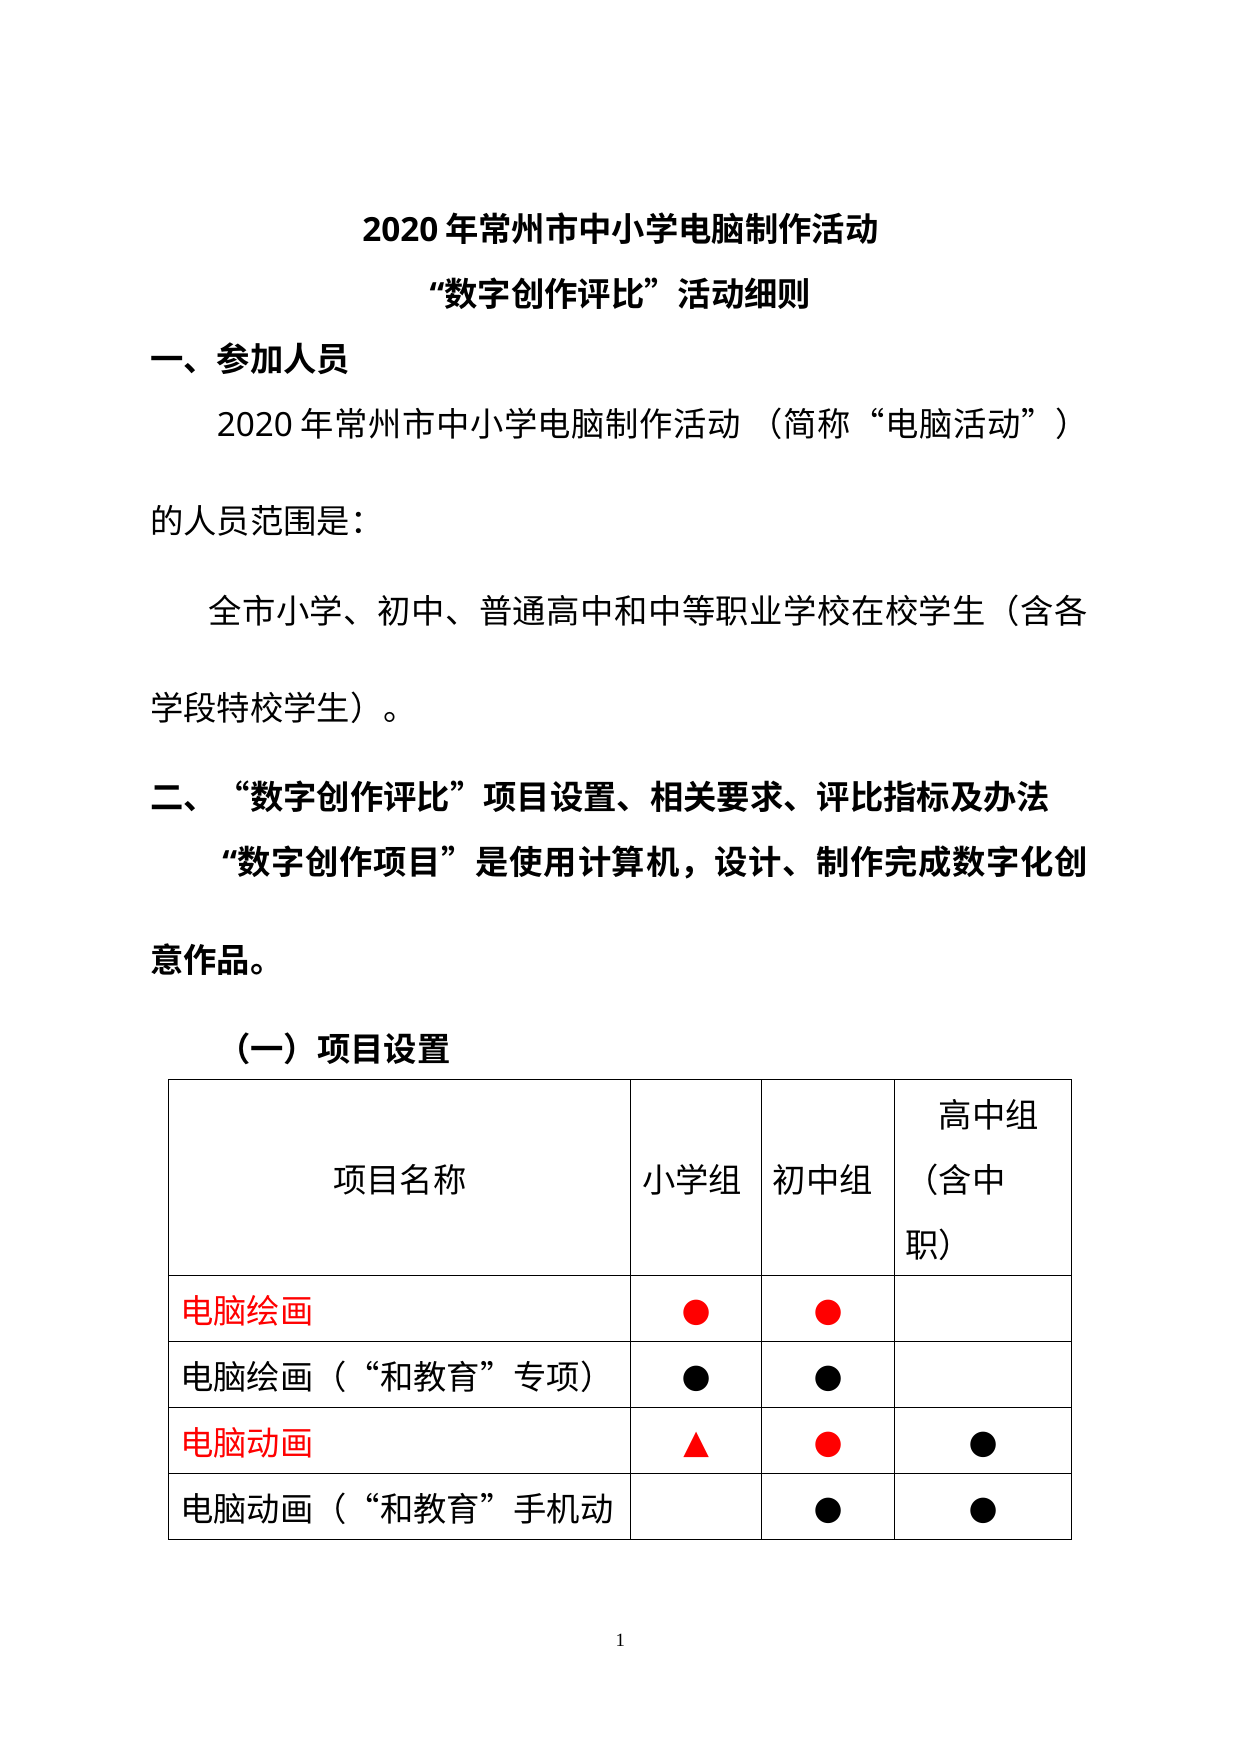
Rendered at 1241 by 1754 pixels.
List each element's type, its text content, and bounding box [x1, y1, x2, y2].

table_header 项目名称 [169, 1080, 630, 1275]
text 2020年常州市中小学电脑制作活动 （简称“电脑活动”）的人员范围是： [150, 389, 1090, 552]
table_header 初中组 [762, 1080, 894, 1275]
table_header 高中组 （含中职） [895, 1080, 1071, 1275]
table_cell [895, 1342, 1071, 1407]
table_cell ● [631, 1342, 761, 1407]
text 全市小学、初中、普通高中和中等职业学校在校学生（含各学段特校学生）。 [150, 576, 1090, 738]
table_cell 电脑动画（“和教育”手机动漫） [169, 1474, 630, 1539]
table_cell [631, 1474, 761, 1539]
table_cell ● [762, 1342, 894, 1407]
table_cell [895, 1276, 1071, 1341]
text “数字创作项目”是使用计算机，设计、制作完成数字化创意作品。 [150, 828, 1090, 990]
table_cell ● [762, 1408, 894, 1473]
text “数字创作评比”活动细则 [150, 259, 1090, 324]
subtitle 一、参加人员 [150, 324, 1090, 389]
table_cell ▲ [631, 1408, 761, 1473]
table_cell 电脑绘画 [169, 1276, 630, 1341]
table_cell ● [762, 1276, 894, 1341]
table_cell 电脑绘画（“和教育”专项） [169, 1342, 630, 1407]
table_cell ● [631, 1276, 761, 1341]
table_cell ● [762, 1474, 894, 1539]
table_cell ● [895, 1474, 1071, 1539]
text 2020年常州市中小学电脑制作活动 [150, 194, 1090, 259]
subtitle 二、“数字创作评比”项目设置、相关要求、评比指标及办法 [150, 763, 1090, 828]
text （一）项目设置 [150, 1014, 1090, 1079]
table_cell ● [895, 1408, 1071, 1473]
table_cell 电脑动画 [169, 1408, 630, 1473]
table_header 小学组 [631, 1080, 761, 1275]
